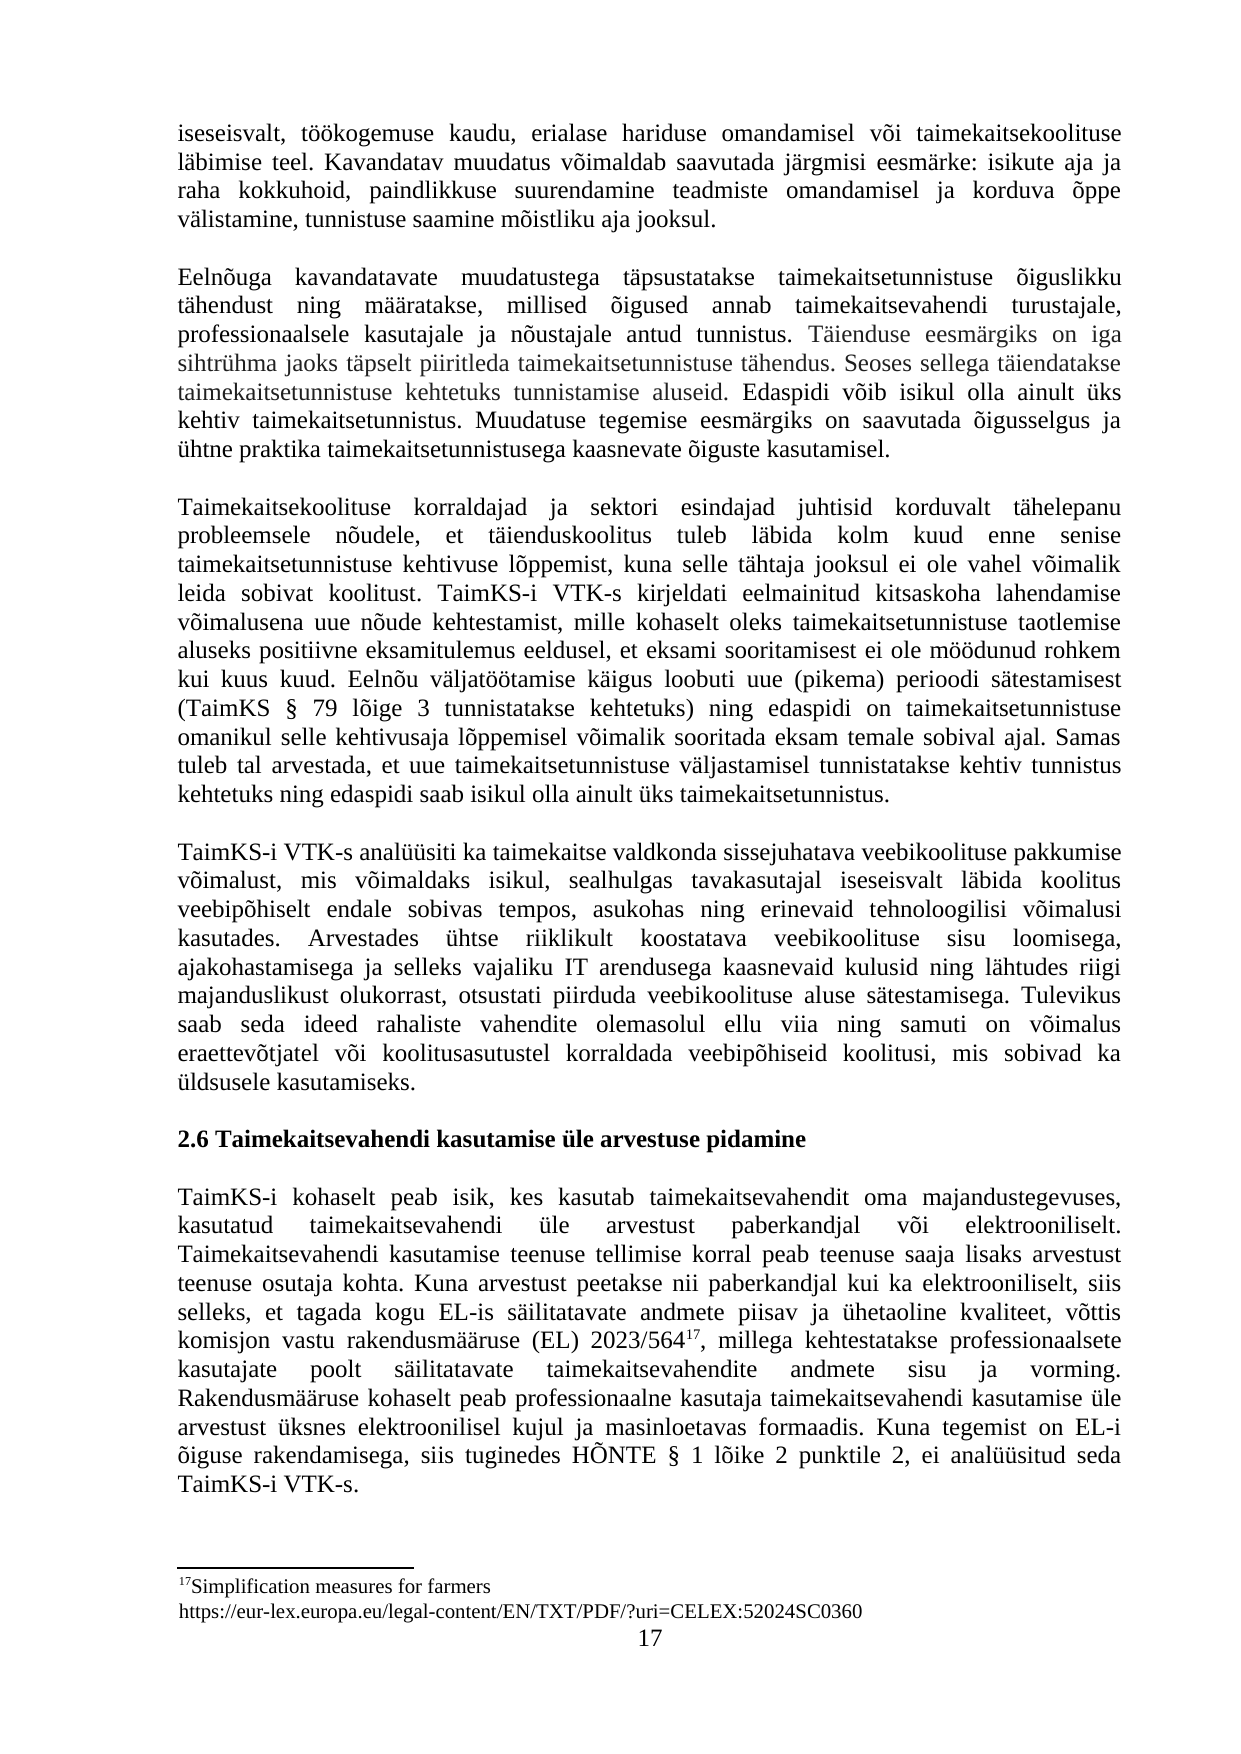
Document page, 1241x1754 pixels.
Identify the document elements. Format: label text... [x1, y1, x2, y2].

text TaimKS-i kohaselt peab isik, kes kasutab taimekaitsevahendit oma majandustegevuses, kasutatud taimekaitsevahendi üle arvestust paberkandjal või elektrooniliselt. Taimekaitsevahendi kasutamise teenuse tellimise korral peab teenuse saaja lisaks arvestust teenuse osutaja kohta. Kuna arvestust peetakse nii paberkandjal kui ka elektrooniliselt, siis selleks, et tagada kogu EL-is säilitatavate andmete piisav ja ühetaoline kvaliteet, võttis komisjon vastu rakendusmääruse (EL) 2023/564, millega kehtestatakse professionaalsete kasutajate poolt säilitatavate taimekaitsevahendite andmete sisu ja vorming. Rakendusmääruse kohaselt peab professionaalne kasutaja taimekaitsevahendi kasutamise üle arvestust üksnes elektroonilisel kujul ja masinloetavas formaadis. Kuna tegemist on EL-i õiguse rakendamisega, siis tuginedes HÕNTE § 1 lõike 2 punktile 2, ei analüüsitud seda TaimKS-i VTK-s. [177, 1182, 1122, 1498]
text Eelnõuga kavandatavate muudatustega täpsustatakse taimekaitsetunnistuse õiguslikku tähendust ning määratakse, millised õigused annab taimekaitsevahendi turustajale, professionaalsele kasutajale ja nõustajale antud tunnistus. Täienduse eesmärgiks on iga sihtrühma jaoks täpselt piiritleda taimekaitsetunnistuse tähendus. Seoses sellega täiendatakse taimekaitsetunnistuse kehtetuks tunnistamise aluseid. Edaspidi võib isikul olla ainult üks kehtiv taimekaitsetunnistus. Muudatuse tegemise eesmärgiks on saavutada õigusselgus ja ühtne praktika taimekaitsetunnistusega kaasnevate õiguste kasutamisel. [177, 377, 1122, 463]
text TaimKS-i VTK-s analüüsiti ka taimekaitse valdkonda sissejuhatava veebikoolituse pakkumise võimalust, mis võimaldaks isikul, sealhulgas tavakasutajal iseseisvalt läbida koolitus veebipõhiselt endale sobivas tempos, asukohas ning erinevaid tehnoloogilisi võimalusi kasutades. Arvestades ühtse riiklikult koostatava veebikoolituse sisu loomisega, ajakohastamisega ja selleks vajaliku IT arendusega kaasnevaid kulusid ning lähtudes riigi majanduslikust olukorrast, otsustati piirduda veebikoolituse aluse sätestamisega. Tulevikus saab seda ideed rahaliste vahendite olemasolul ellu viia ning samuti on võimalus eraettevõtjatel või koolitusasutustel korraldada veebipõhiseid koolitusi, mis sobivad ka üldsusele kasutamiseks. [177, 837, 1122, 1096]
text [177, 118, 1122, 233]
text Eelnõuga kavandatavate muudatustega täpsustatakse taimekaitsetunnistuse õiguslikku tähendust ning määratakse, millised õigused annab taimekaitsevahendi turustajale, professionaalsele kasutajale ja nõustajale antud tunnistus. Täienduse eesmärgiks on iga sihtrühma jaoks täpselt piiritleda taimekaitsetunnistuse tähendus. Seoses sellega täiendatakse taimekaitsetunnistuse kehtetuks tunnistamise aluseid. Edaspidi võib isikul olla ainult üks kehtiv taimekaitsetunnistus. Muudatuse tegemise eesmärgiks on saavutada õigusselgus ja ühtne praktika taimekaitsetunnistusega kaasnevate õiguste kasutamisel. [177, 262, 1122, 348]
text Taimekaitsekoolituse korraldajad ja sektori esindajad juhtisid korduvalt tähelepanu probleemsele nõudele, et täienduskoolitus tuleb läbida kolm kuud enne senise taimekaitsetunnistuse kehtivuse lõppemist, kuna selle tähtaja jooksul ei ole vahel võimalik leida sobivat koolitust. TaimKS-i VTK-s kirjeldati eelmainitud kitsaskoha lahendamise võimalusena uue nõude kehtestamist, mille kohaselt oleks taimekaitsetunnistuse taotlemise aluseks positiivne eksamitulemus eeldusel, et eksami sooritamisest ei ole möödunud rohkem kui kuus kuud. Eelnõu väljatöötamise käigus loobuti uue (pikema) perioodi sätestamisest (TaimKS § 79 lõige 3 tunnistatakse kehtetuks) ning edaspidi on taimekaitsetunnistuse omanikul selle kehtivusaja lõppemisel võimalik sooritada eksam temale sobival ajal. Samas tuleb tal arvestada, et uue taimekaitsetunnistuse väljastamisel tunnistatakse kehtiv tunnistus kehtetuks ning edaspidi saab isikul olla ainult üks taimekaitsetunnistus. [177, 492, 1122, 808]
text 2.6 Taimekaitsevahendi kasutamise üle arvestuse pidamine [177, 1124, 1122, 1153]
